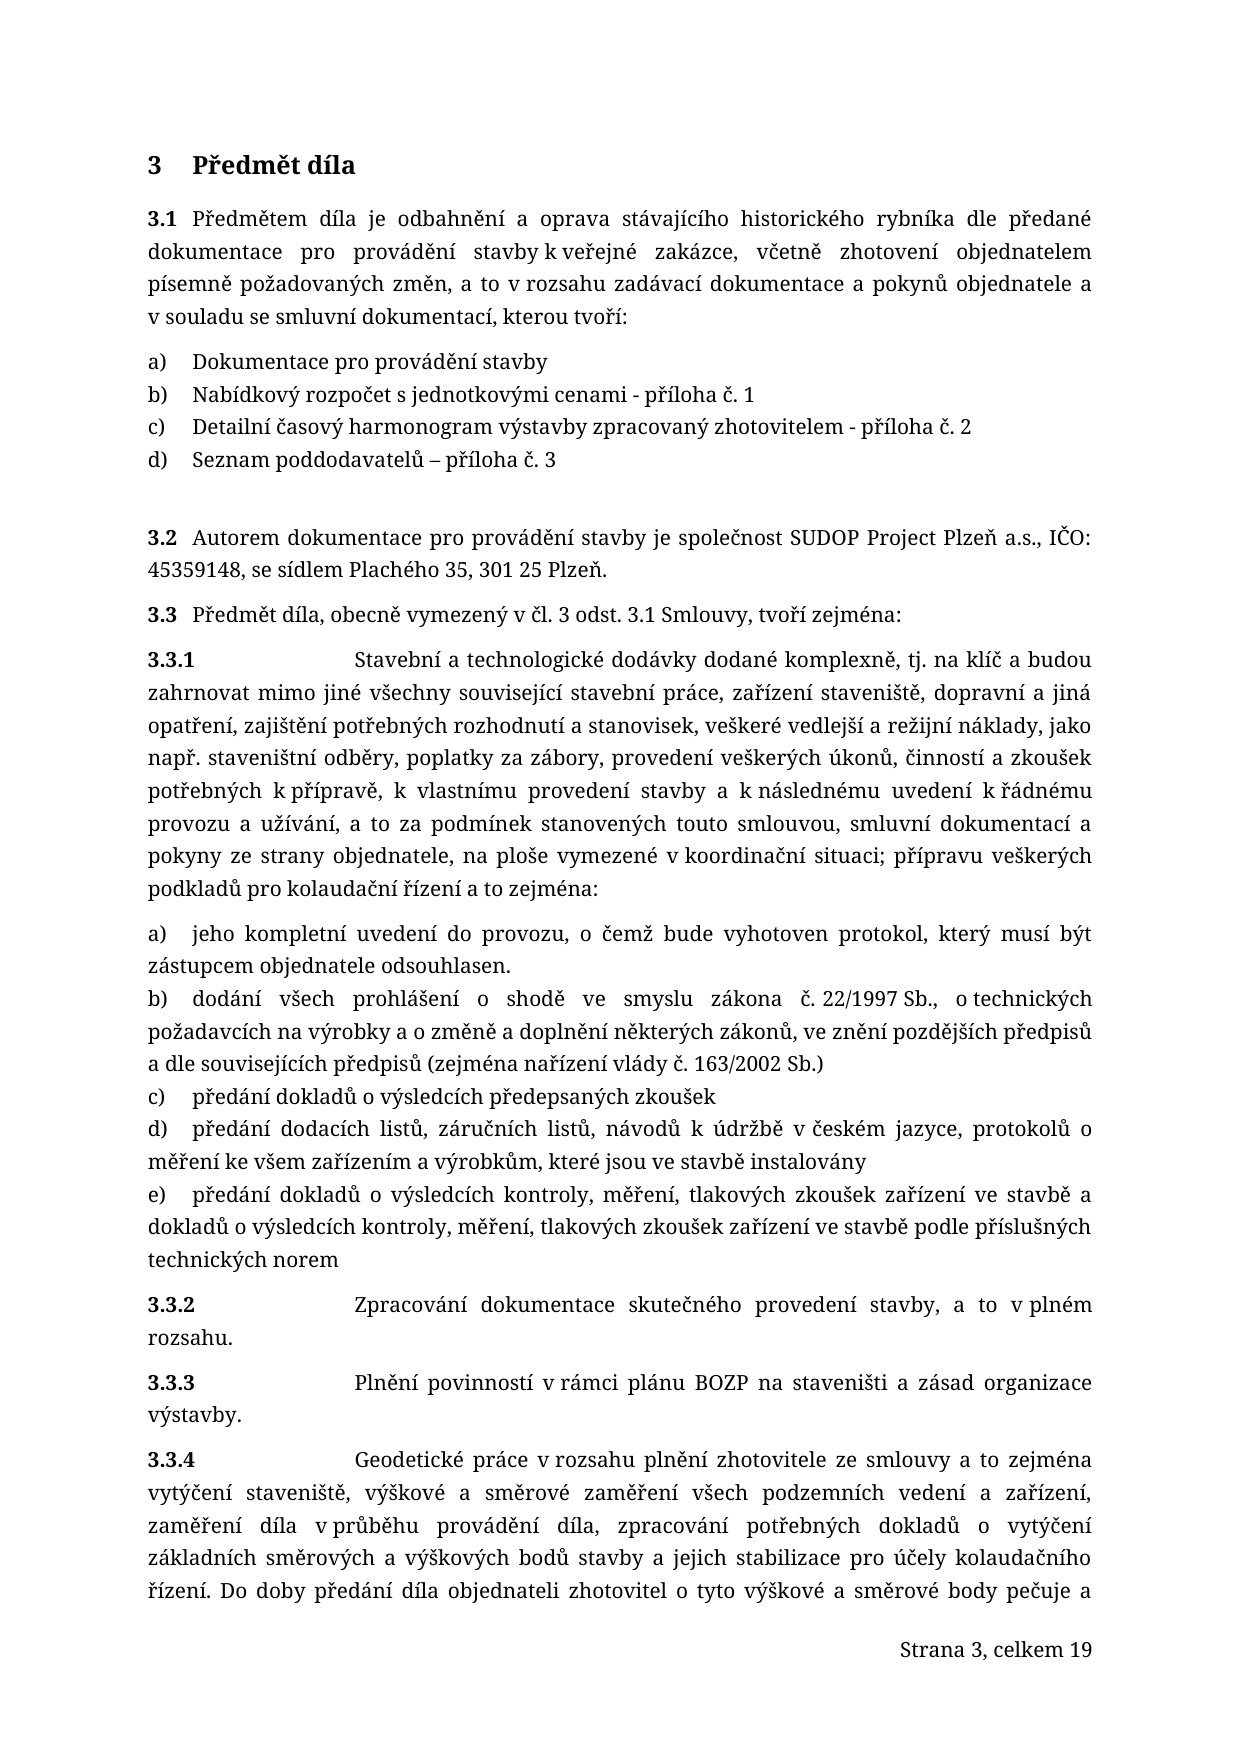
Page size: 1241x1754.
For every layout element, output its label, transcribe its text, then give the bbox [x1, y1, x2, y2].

text 3.3.3 Plnění povinností v rámci plánu BOZP na staveništi a zásad organizace výstavby. [148, 1368, 1093, 1429]
text 3.2 Autorem dokumentace pro provádění stavby je společnost SUDOP Project Plzeň a.s., IČO: 45359148, se sídlem Plachého 35, 301 25 Plzeň. [148, 523, 1093, 584]
text e) předání dokladů o výsledcích kontroly, měření, tlakových zkoušek zařízení ve stavbě a dokladů o výsledcích kontroly, měření, tlakových zkoušek zařízení ve stavbě podle příslušných technických norem [148, 1180, 1093, 1273]
text a) Dokumentace pro provádění stavby [148, 347, 1093, 376]
text b) Nabídkový rozpočet s jednotkovými cenami - příloha č. 1 [148, 380, 1093, 408]
text 3.1 Předmětem díla je odbahnění a oprava stávajícího historického rybníka dle předané dokumentace pro provádění stavby k veřejné zakázce, včetně zhotovení objednatelem písemně požadovaných změn, a to v rozsahu zadávací dokumentace a pokynů objednatele a v souladu se smluvní dokumentací, kterou tvoří: [148, 204, 1093, 331]
text a) jeho kompletní uvedení do provozu, o čemž bude vyhotoven protokol, který musí být zástupcem objednatele odsouhlasen. [148, 919, 1093, 980]
text c) Detailní časový harmonogram výstavby zpracovaný zhotovitelem - příloha č. 2 [148, 412, 1093, 441]
text d) Seznam poddodavatelů – příloha č. 3 [148, 445, 1093, 473]
subtitle 3 Předmět díla [148, 148, 1093, 182]
text c) předání dokladů o výsledcích předepsaných zkoušek [148, 1082, 1093, 1110]
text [148, 1446, 1093, 1604]
text 3.3.1 Stavební a technologické dodávky dodané komplexně, tj. na klíč a budou zahrnovat mimo jiné všechny související stavební práce, zařízení staveniště, dopravní a jiná opatření, zajištění potřebných rozhodnutí a stanovisek, veškeré vedlejší a režijní náklady, jako např. staveništní odběry, poplatky za zábory, provedení veškerých úkonů, činností a zkoušek potřebných k přípravě, k vlastnímu provedení stavby a k následnému uvedení k řádnému provozu a užívání, a to za podmínek stanovených touto smlouvou, smluvní dokumentací a pokyny ze strany objednatele, na ploše vymezené v koordinační situaci; přípravu veškerých podkladů pro kolaudační řízení a to zejména: [148, 646, 1093, 902]
text b) dodání všech prohlášení o shodě ve smyslu zákona č. 22/1997 Sb., o technických požadavcích na výrobky a o změně a doplnění některých zákonů, ve znění pozdějších předpisů a dle souvisejících předpisů (zejména nařízení vlády č. 163/2002 Sb.) [148, 984, 1093, 1078]
text 3.3 Předmět díla, obecně vymezený v čl. 3 odst. 3.1 Smlouvy, tvoří zejména: [148, 601, 1093, 629]
text d) předání dodacích listů, záručních listů, návodů k údržbě v českém jazyce, protokolů o měření ke všem zařízením a výrobkům, které jsou ve stavbě instalovány [148, 1114, 1093, 1176]
text 3.3.2 Zpracování dokumentace skutečného provedení stavby, a to v plném rozsahu. [148, 1290, 1093, 1351]
